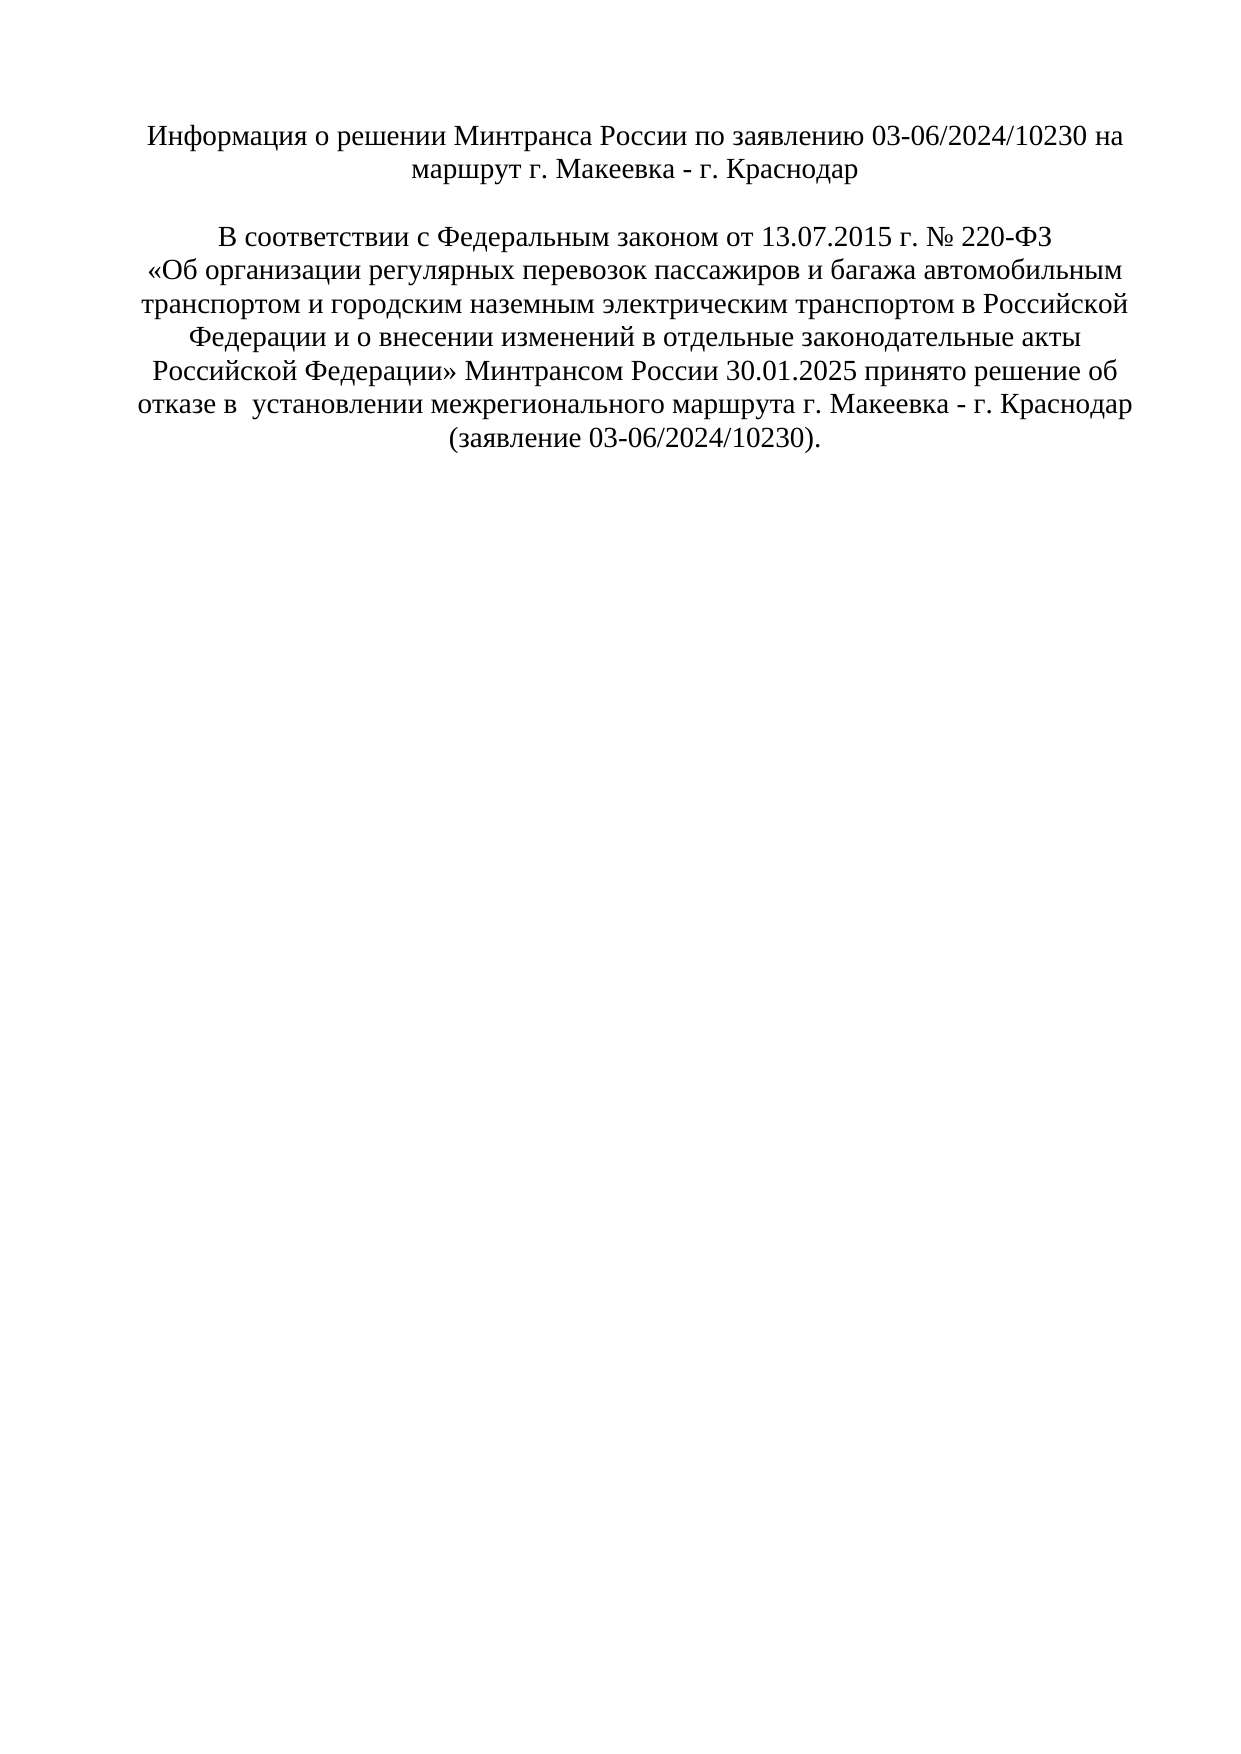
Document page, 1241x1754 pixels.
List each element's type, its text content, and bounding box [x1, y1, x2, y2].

text Информация о решении Минтранса России по заявлению 03-06/2024/10230 на маршрут г. Макеевка - г. Краснодар [118, 118, 1152, 185]
text В соответствии с Федеральным законом от 13.07.2015 г. № 220-ФЗ «Об организации регулярных перевозок пассажиров и багажа автомобильным транспортом и городским наземным электрическим транспортом в Российской Федерации и о внесении изменений в отдельные законодательные акты Российской Федерации» Минтрансом России 30.01.2025 принято решение об отказе в установлении межрегионального маршрута г. Макеевка - г. Краснодар (заявление 03-06/2024/10230). [118, 219, 1152, 453]
